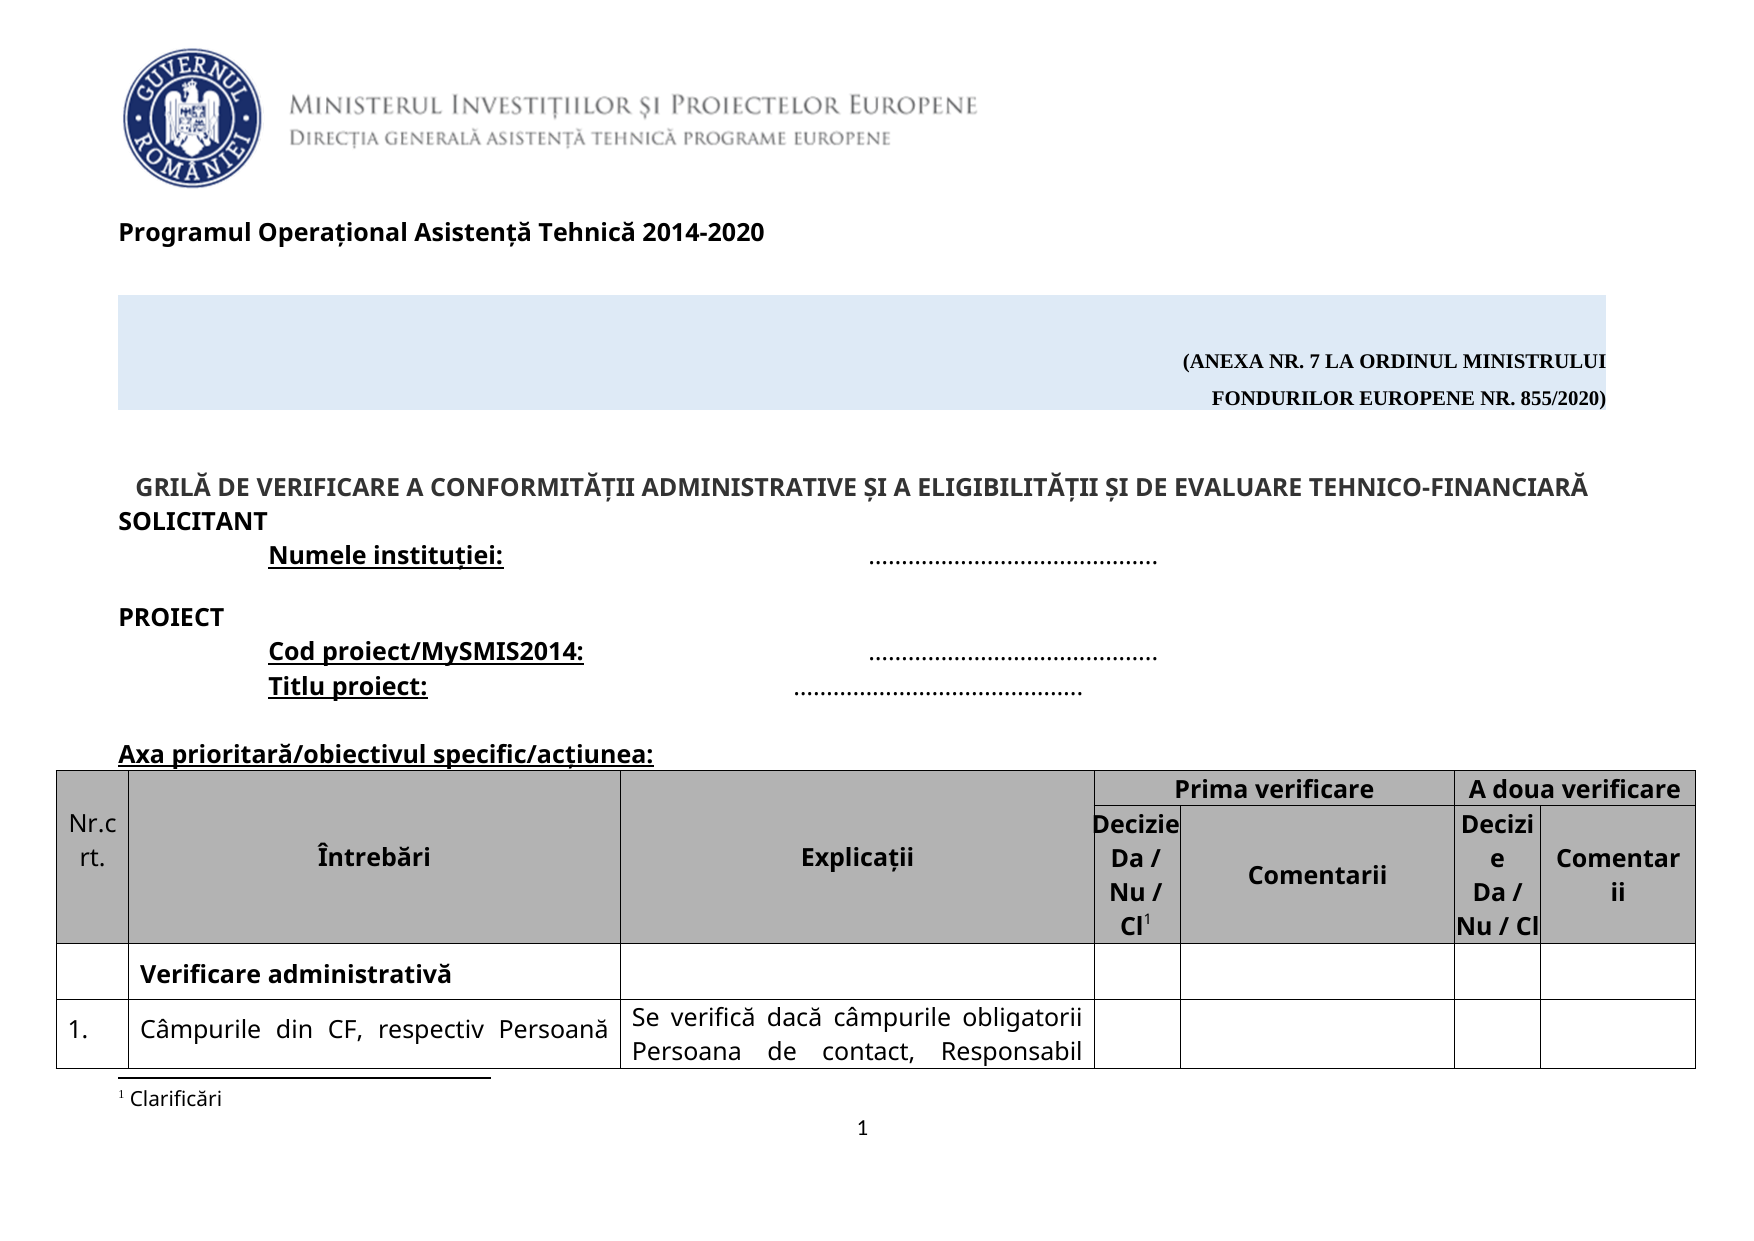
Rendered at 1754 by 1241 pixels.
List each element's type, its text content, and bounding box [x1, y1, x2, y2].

table_cell [1541, 1000, 1695, 1068]
table_cell Comentarii [1181, 806, 1454, 943]
table_cell [1181, 1000, 1454, 1068]
text FONDURILOR EUROPENE NR. 855/2020) [118, 386, 1606, 410]
table_cell 1. [57, 1000, 128, 1068]
table_cell [1541, 944, 1695, 999]
table_cell [57, 944, 128, 999]
table_cell Decizie Da / Nu / Cl [1455, 806, 1540, 943]
text Axa prioritară/obiectivul specific/acțiunea: [118, 736, 1719, 770]
text PROIECT [118, 600, 1719, 634]
table_cell Verificare administrativă [129, 944, 620, 999]
text SOLICITANT [118, 504, 1719, 538]
text (ANEXA NR. 7 LA ORDINUL MINISTRULUI [118, 349, 1606, 373]
table_cell [1455, 944, 1540, 999]
text GRILĂ DE VERIFICARE A CONFORMITĂȚII ADMINISTRATIVE ȘI A ELIGIBILITĂȚII ȘI DE EVALUARE TEHNICO-FINANCIARĂ [118, 470, 1606, 504]
table_cell [1181, 944, 1454, 999]
text Titlu proiect: …………………………………….. [268, 668, 1719, 702]
table_cell [1455, 1000, 1540, 1068]
text Numele instituţiei: …………………………………….. [118, 538, 1719, 572]
table_cell Decizie Da / Nu / Cl [1095, 806, 1180, 943]
text Cod proiect/MySMIS2014: …………………………………….. [268, 634, 1719, 668]
table_header Prima verificare [1095, 771, 1454, 805]
table_header Explicații [621, 771, 1094, 943]
picture [118, 43, 1123, 190]
table_cell Comentarii [1541, 806, 1695, 943]
table_header Nr.crt. [57, 771, 128, 943]
table_header Întrebări [129, 771, 620, 943]
table_cell Câmpurile din CF, respectiv Persoană contact, Responsabil proiect și Localizare sunt completate cu datele solicitate. [129, 1000, 620, 1068]
table_cell [1095, 944, 1180, 999]
table_cell Se verifică dacă câmpurile obligatorii Persoana de contact, Responsabil proiect și Localizare proiect au fost completate. [621, 1000, 1094, 1068]
text Programul Operaţional Asistenţă Tehnică 2014-2020 [118, 214, 1606, 249]
table_header A doua verificare [1455, 771, 1695, 805]
table_cell [1095, 1000, 1180, 1068]
table_cell [621, 944, 1094, 999]
